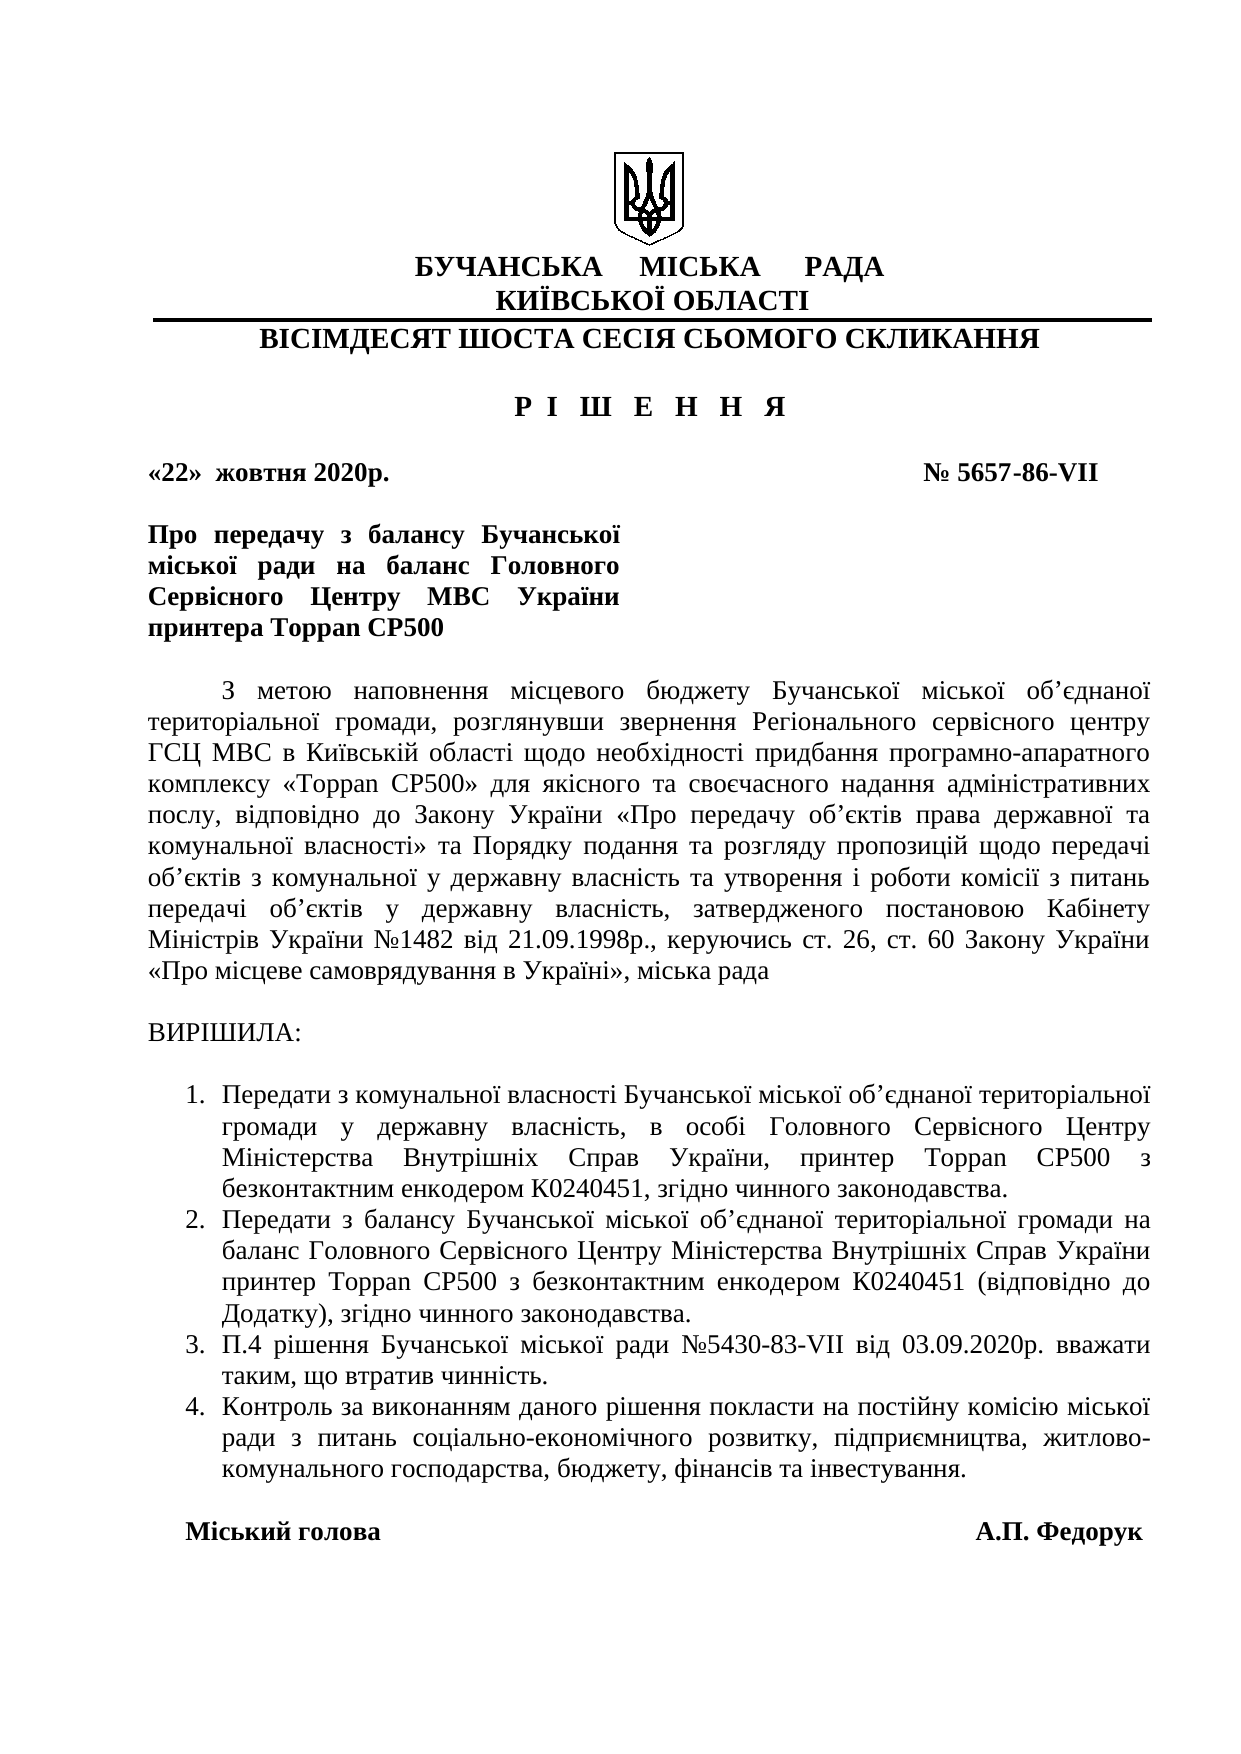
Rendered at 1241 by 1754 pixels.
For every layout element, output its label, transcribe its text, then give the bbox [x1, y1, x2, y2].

list П.4 рішення Бучанської міської ради №5430-83-VII від 03.09.2020р. вважати таким, що втратив чинність. [185, 1328, 1152, 1390]
list Контроль за виконанням даного рішення покласти на постійну комісію міської ради з питань соціально-економічного розвитку, підприємництва, житлово-комунального господарства, бюджету, фінансів та інвестування. [185, 1390, 1152, 1483]
text ВИРІШИЛА: [148, 1016, 1152, 1047]
list Передати з балансу Бучанської міської об’єднаної територіальної громади на баланс Головного Сервісного Центру Міністерства Внутрішніх Справ України принтер Toppan CP500 з безконтактним енкодером К0240451 (відповідно до Додатку), згідно чинного законодавства. [185, 1203, 1152, 1328]
text ВІСІМДЕСЯТ ШОСТА СЕСІЯ СЬОМОГО СКЛИКАННЯ [148, 322, 1152, 355]
text З метою наповнення місцевого бюджету Бучанської міської об’єднаної територіальної громади, розглянувши звернення Регіонального сервісного центру ГСЦ МВС в Київській області щодо необхідності придбання програмно-апаратного комплексу «Toppan CP500» для якісного та своєчасного надання адміністративних послу, відповідно до Закону України «Про передачу об’єктів права державної та комунальної власності» та Порядку подання та розгляду пропозицій щодо передачі об’єктів з комунальної у державну власність та утворення і роботи комісії з питань передачі об’єктів у державну власність, затвердженого постановою Кабінету Міністрів України №1482 від 21.09.1998р., керуючись ст. 26, ст. 60 Закону України «Про місцеве самоврядування в Україні», міська рада [148, 674, 1152, 985]
text Міський голова А.П. Федорук [185, 1515, 1152, 1546]
text КИЇВСЬКОЇ ОБЛАСТІ [153, 283, 1152, 318]
text «22» жовтня 2020р. № 5657-86-VII [148, 456, 1152, 487]
list Передати з комунальної власності Бучанської міської об’єднаної територіальної громади у державну власність, в особі Головного Сервісного Центру Міністерства Внутрішніх Справ України, принтер Toppan CP500 з безконтактним енкодером К0240451, згідно чинного законодавства. [185, 1079, 1152, 1203]
text Про передачу з балансу Бучанської міської ради на баланс Головного Сервісного Центру МВС України принтера Toppan CP500 [148, 518, 620, 643]
text Р І Ш Е Н Н Я [148, 389, 1152, 422]
text БУЧАНСЬКА МІСЬКА РАДА [148, 249, 1152, 283]
